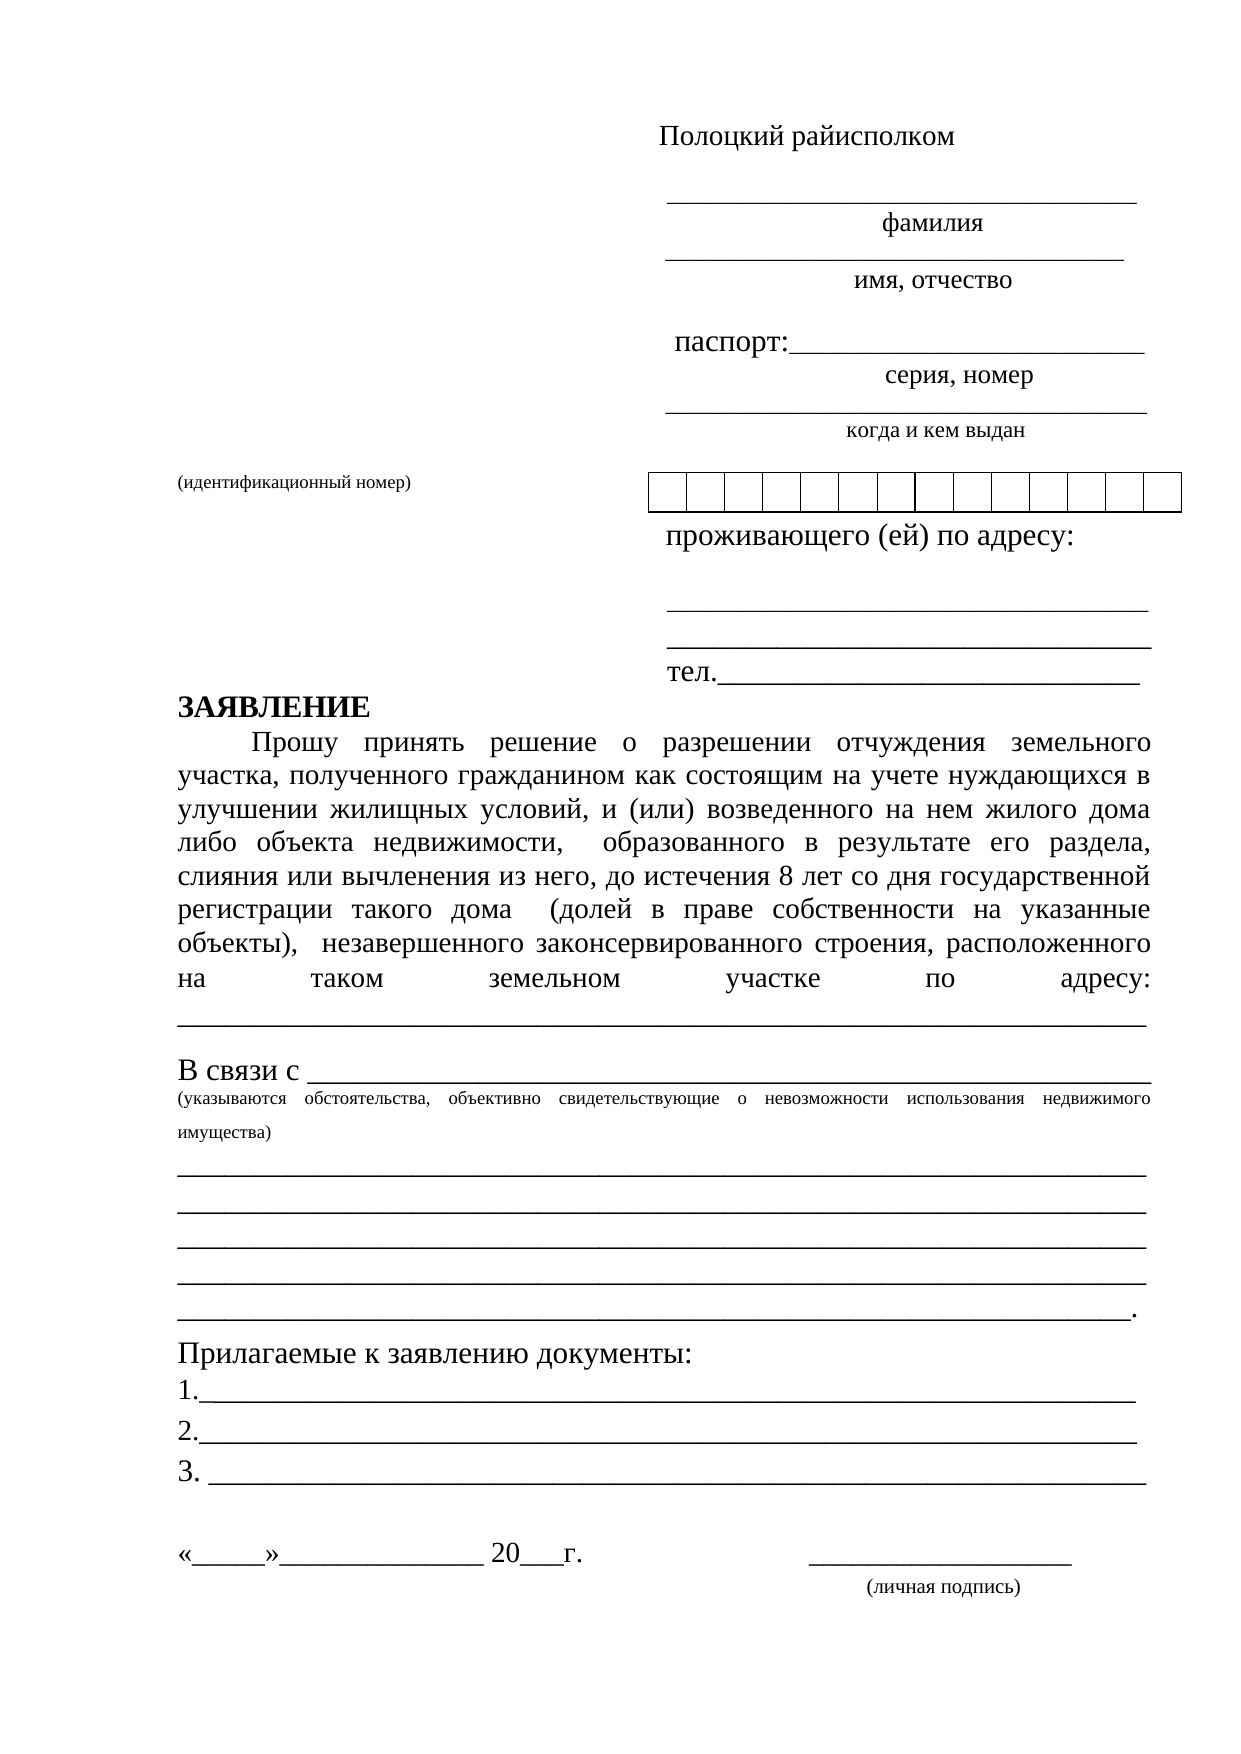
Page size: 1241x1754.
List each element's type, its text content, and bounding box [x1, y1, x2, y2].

table_header [801, 473, 838, 511]
text тел.___________________________ [667, 652, 1152, 688]
table_header [839, 473, 877, 511]
text проживающего (ей) по адресу: [177, 516, 1152, 552]
table_header [992, 473, 1029, 511]
text В связи с ______________________________________________________ [177, 1051, 1152, 1087]
text (личная подпись) [177, 1573, 1152, 1598]
table_header [687, 473, 724, 511]
text (идентификационный номер) [177, 471, 1152, 492]
text Прошу принять решение о разрешении отчуждения земельного участка, полученного гражданином как состоящим на учете нуждающихся в улучшении жилищных условий, и (или) возведенного на нем жилого дома либо объекта недвижимости, образованного в результате его раздела, слияния или вычленения из него, до истечения 8 лет со дня государственной регистрации такого дома (долей в праве собственности на указанные объекты), незавершенного законсервированного строения, расположенного на таком земельном участке по адресу: ______________________________________________________________ [177, 724, 1152, 1031]
table_header [649, 473, 686, 511]
table_header [763, 473, 800, 511]
text Полоцкий райисполком [177, 118, 1152, 152]
text Прилагаемые к заявлению документы: [177, 1334, 1152, 1370]
text паспорт:_______________________________ [620, 295, 1152, 359]
text 3. ____________________________________________________________ [177, 1452, 1152, 1488]
text _________________________________________ [667, 152, 1152, 206]
text «_____»______________ 20___г. __________________ [177, 1535, 1152, 1568]
table_header [1106, 473, 1143, 511]
text (указываются обстоятельства, объективно свидетельствующие о невозможности использования недвижимого имущества) _____________________________________________________________________________________________________________________________________________________________________________________________________________________________________________________________________________________________________________________. [177, 1087, 1152, 1324]
table_header [1068, 473, 1105, 511]
table_header [878, 473, 914, 511]
table_header [725, 473, 762, 511]
text ЗАЯВЛЕНИЕ [177, 688, 1144, 724]
text 2.____________________________________________________________ [177, 1411, 1152, 1447]
text когда и кем выдан [177, 416, 1152, 442]
text 1.____________________________________________________________ [177, 1370, 1152, 1406]
text фамилия [177, 206, 1152, 237]
text имя, отчество [177, 263, 1152, 295]
text __________________________________________ [620, 390, 1152, 416]
table_header [1030, 473, 1067, 511]
text __________________________________________ _______________________________ [667, 552, 1152, 652]
table_header [1144, 473, 1181, 511]
table_header [916, 473, 953, 511]
text ________________________________________ [177, 237, 1152, 263]
table_header [954, 473, 991, 511]
text серия, номер [693, 359, 1152, 390]
